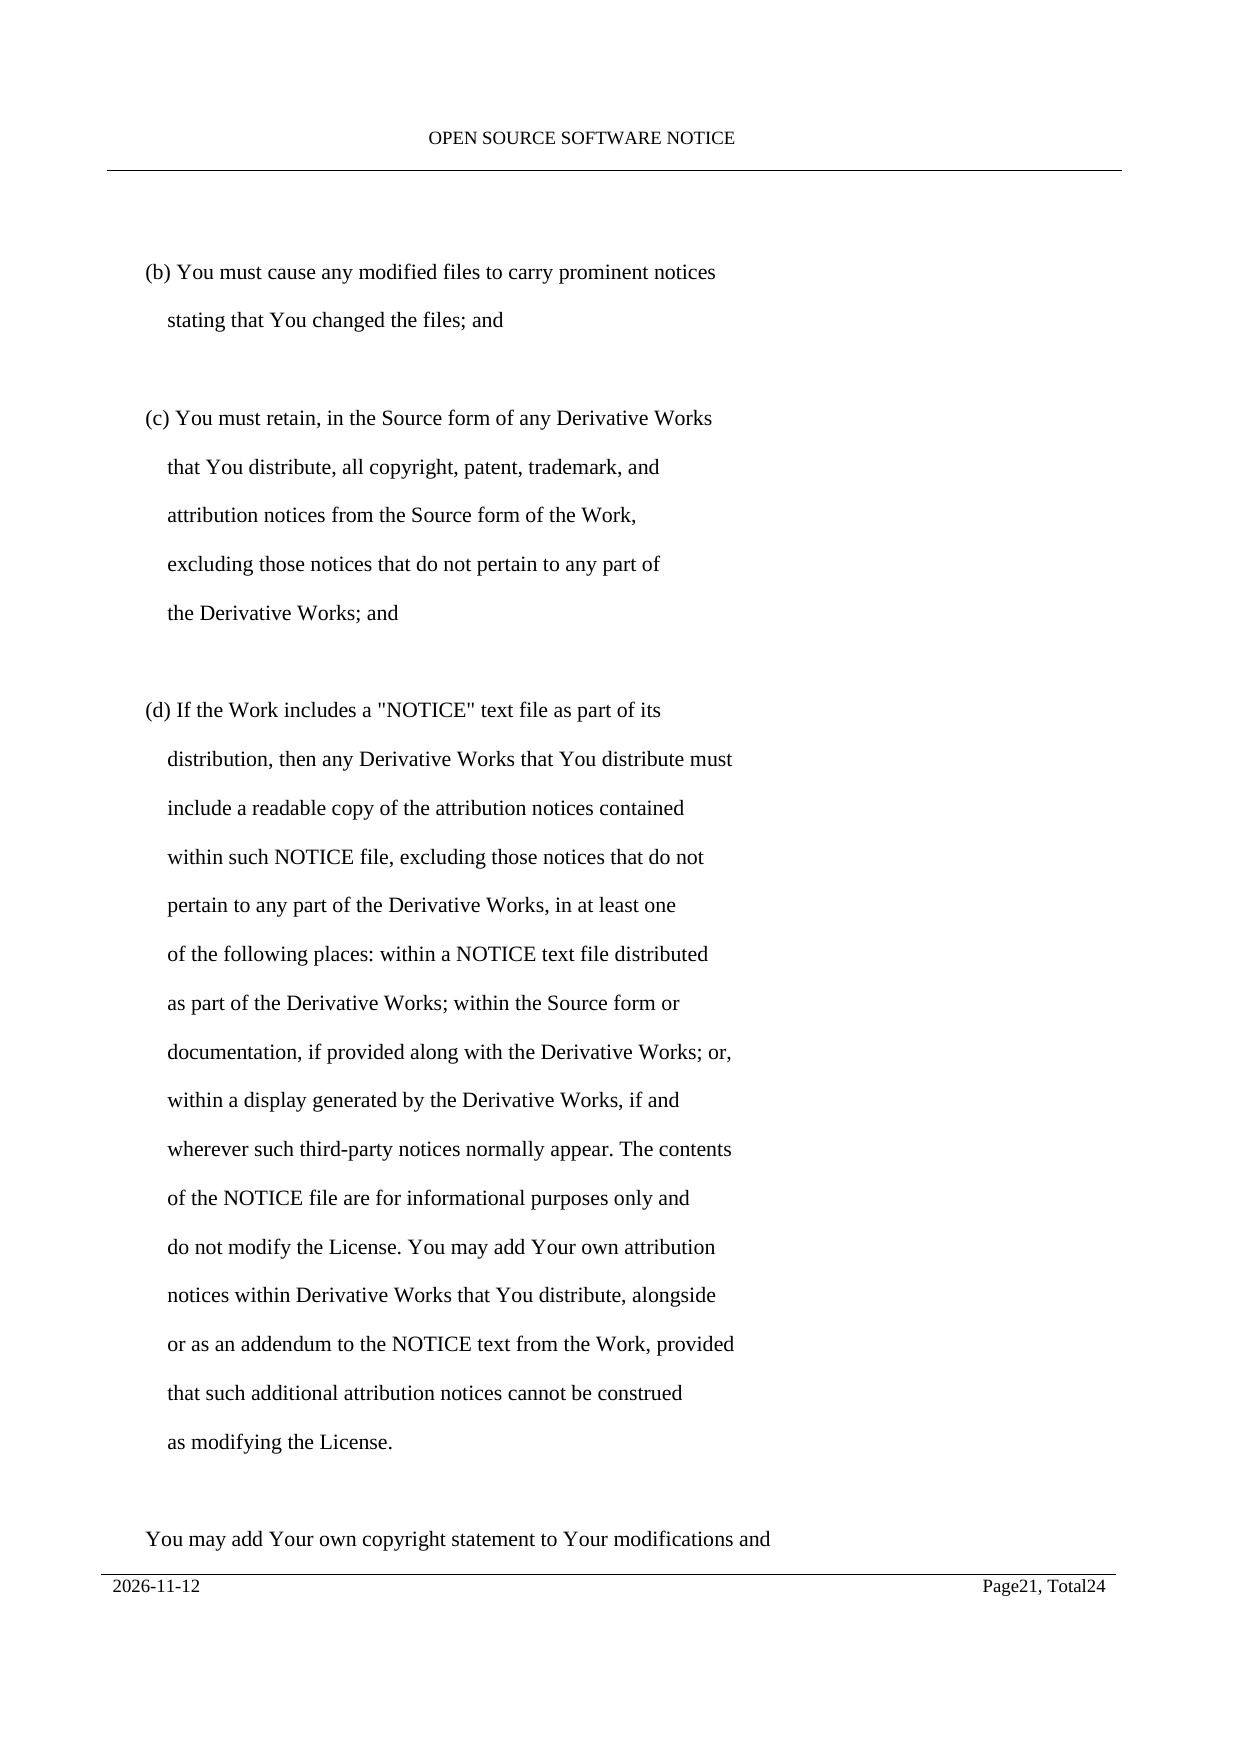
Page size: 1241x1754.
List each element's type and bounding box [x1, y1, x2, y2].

text [112, 206, 1128, 1555]
